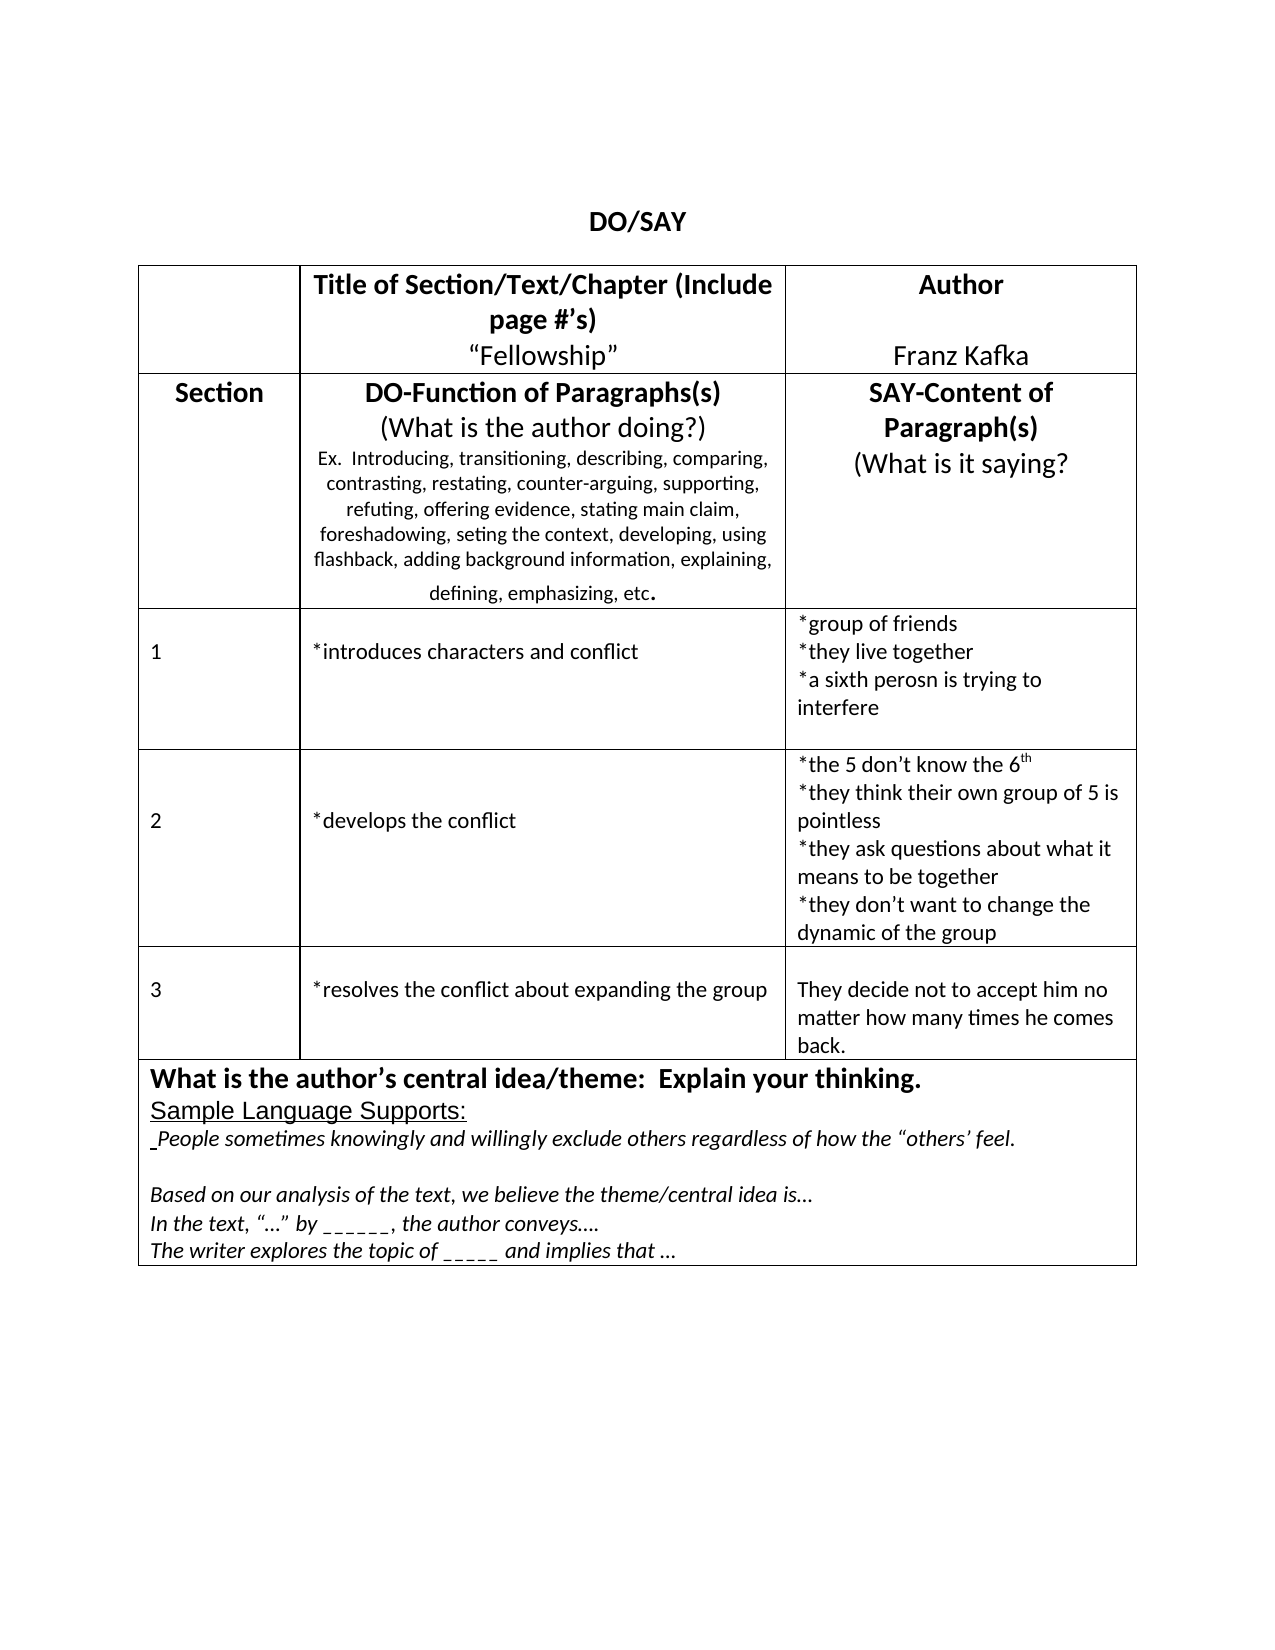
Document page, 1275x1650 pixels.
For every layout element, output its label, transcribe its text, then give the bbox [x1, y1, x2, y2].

table_cell *group of friends *they live together *a sixth perosn is trying to interfere [786, 609, 1136, 749]
table_cell *the 5 don’t know the 6th *they think their own group of 5 is pointless *they ask questions about what it means to be together *they don’t want to change the dynamic of the group [786, 750, 1136, 946]
table_cell DO-Function of Paragraphs(s) (What is the author doing?) Ex. Introducing, transitioning, describing, comparing, contrasting, restating, counter-arguing, supporting, refuting, offering evidence, stating main claim, foreshadowing, seting the context, developing, using flashback, adding background information, explaining, defining, emphasizing, etc. [301, 374, 785, 608]
table_cell *resolves the conflict about expanding the group [301, 947, 785, 1059]
table_cell *develops the conflict [301, 750, 785, 946]
table_cell *introduces characters and conflict [301, 609, 785, 749]
table_header [139, 266, 299, 373]
table_cell 2 [139, 750, 299, 946]
table_cell They decide not to accept him no matter how many times he comes back. [786, 947, 1136, 1059]
text DO/SAY [150, 203, 1125, 239]
table_cell SAY-Content of Paragraph(s) (What is it saying? [786, 374, 1136, 608]
table_header Title of Section/Text/Chapter (Include page #’s) “Fellowship” [301, 266, 785, 373]
table_cell 1 [139, 609, 299, 749]
table_cell Section [139, 374, 299, 608]
table_header Author Franz Kafka [786, 266, 1136, 373]
table_cell 3 [139, 947, 299, 1059]
table_cell What is the author’s central idea/theme: Explain your thinking. Sample Language Supports: People sometimes knowingly and willingly exclude others regardless of how the “others’ feel. Based on our analysis of the text, we believe the theme/central idea is… In the text, “…” by ______, the author conveys…. The writer explores the topic of _____ and implies that … [139, 1060, 1136, 1265]
